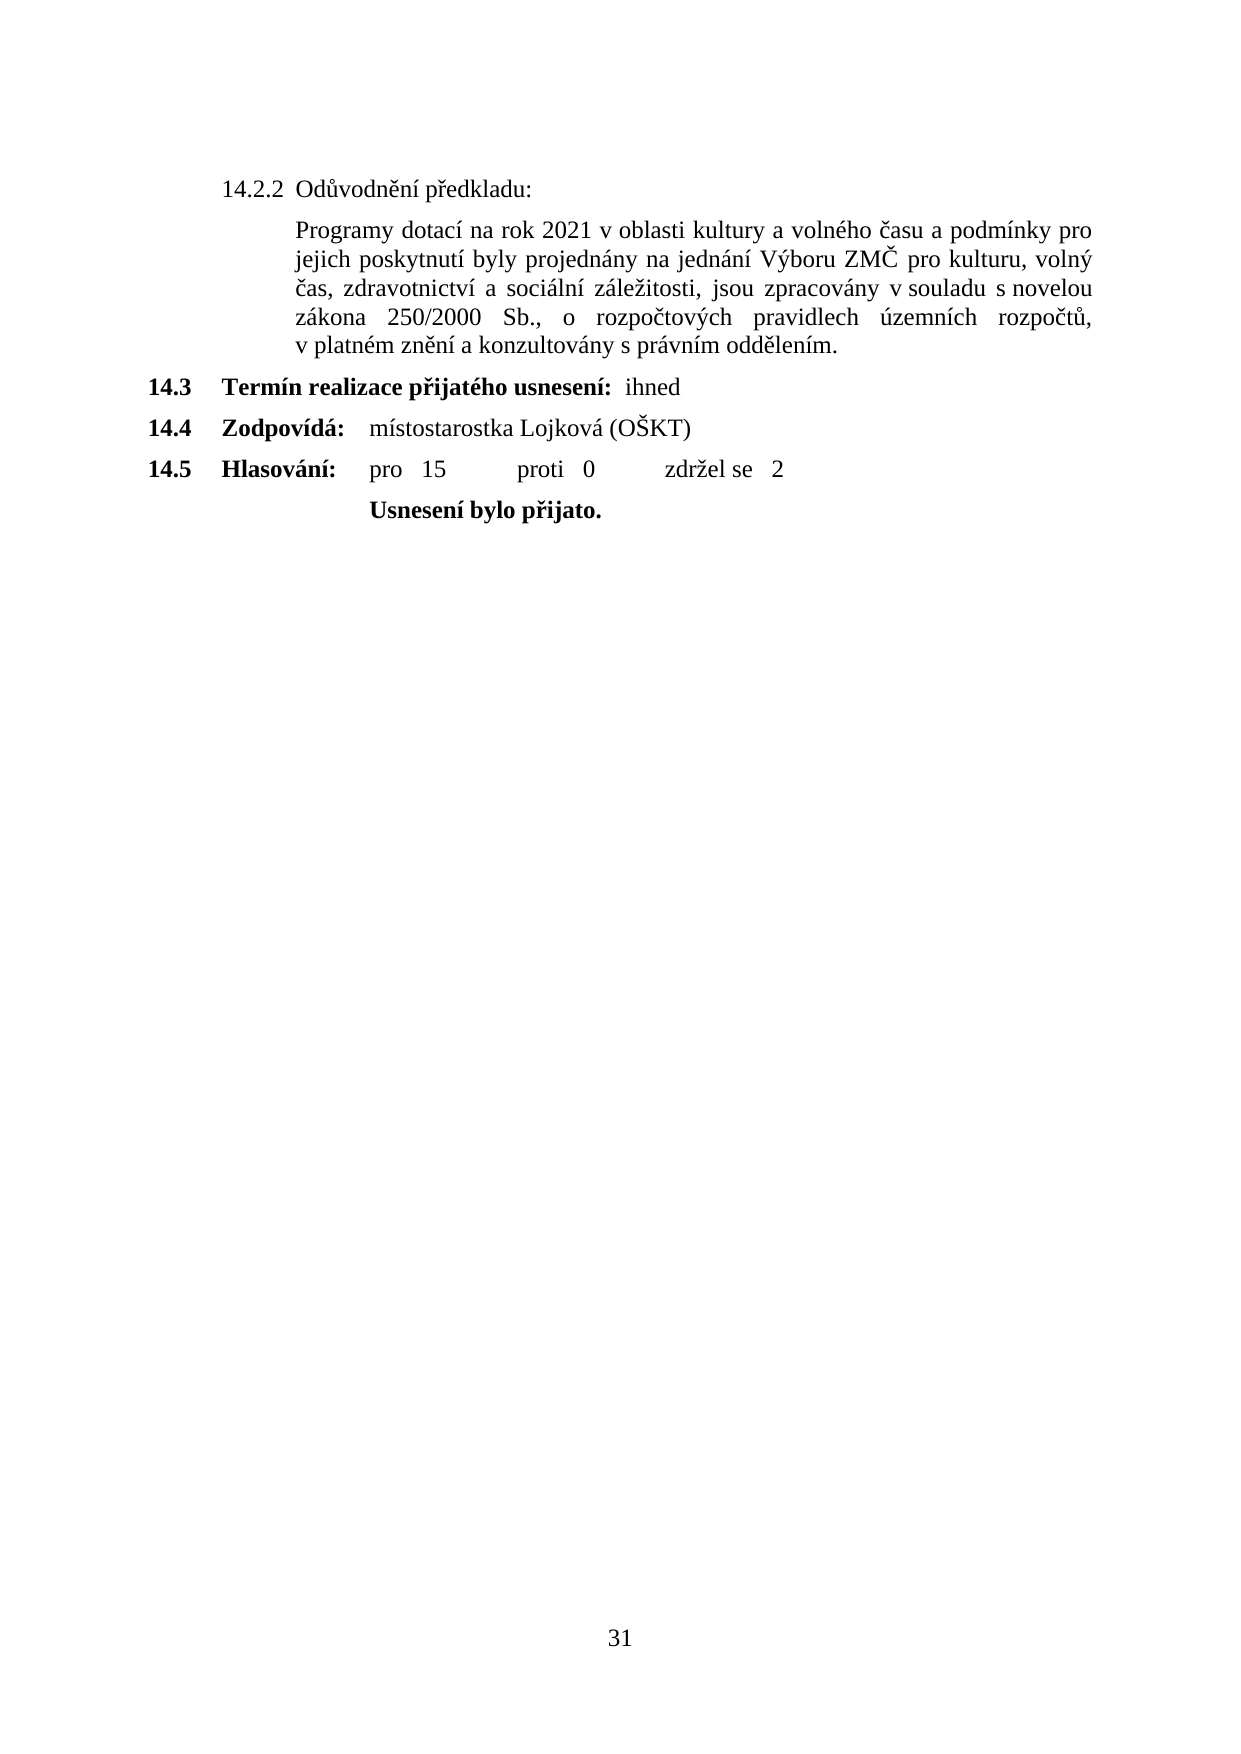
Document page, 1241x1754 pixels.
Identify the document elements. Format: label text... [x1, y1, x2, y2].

text 14.5 Hlasování: pro 15 proti 0 zdržel se 2 [148, 454, 1093, 483]
text 14.2.2 Odůvodnění předkladu: [221, 174, 1093, 203]
text 14.3 Termín realizace přijatého usnesení: ihned [148, 372, 1093, 400]
text Usnesení bylo přijato. [369, 495, 1093, 524]
text 14.4 Zodpovídá: místostarostka Lojková (OŠKT) [148, 413, 1093, 442]
text Programy dotací na rok 2021 v oblasti kultury a volného času a podmínky pro jejich poskytnutí byly projednány na jednání Výboru ZMČ pro kulturu, volný čas, zdravotnictví a sociální záležitosti, jsou zpracovány v souladu s novelou zákona 250/2000 Sb., o rozpočtových pravidlech územních rozpočtů, v platném znění a konzultovány s právním oddělením. [295, 215, 1093, 359]
